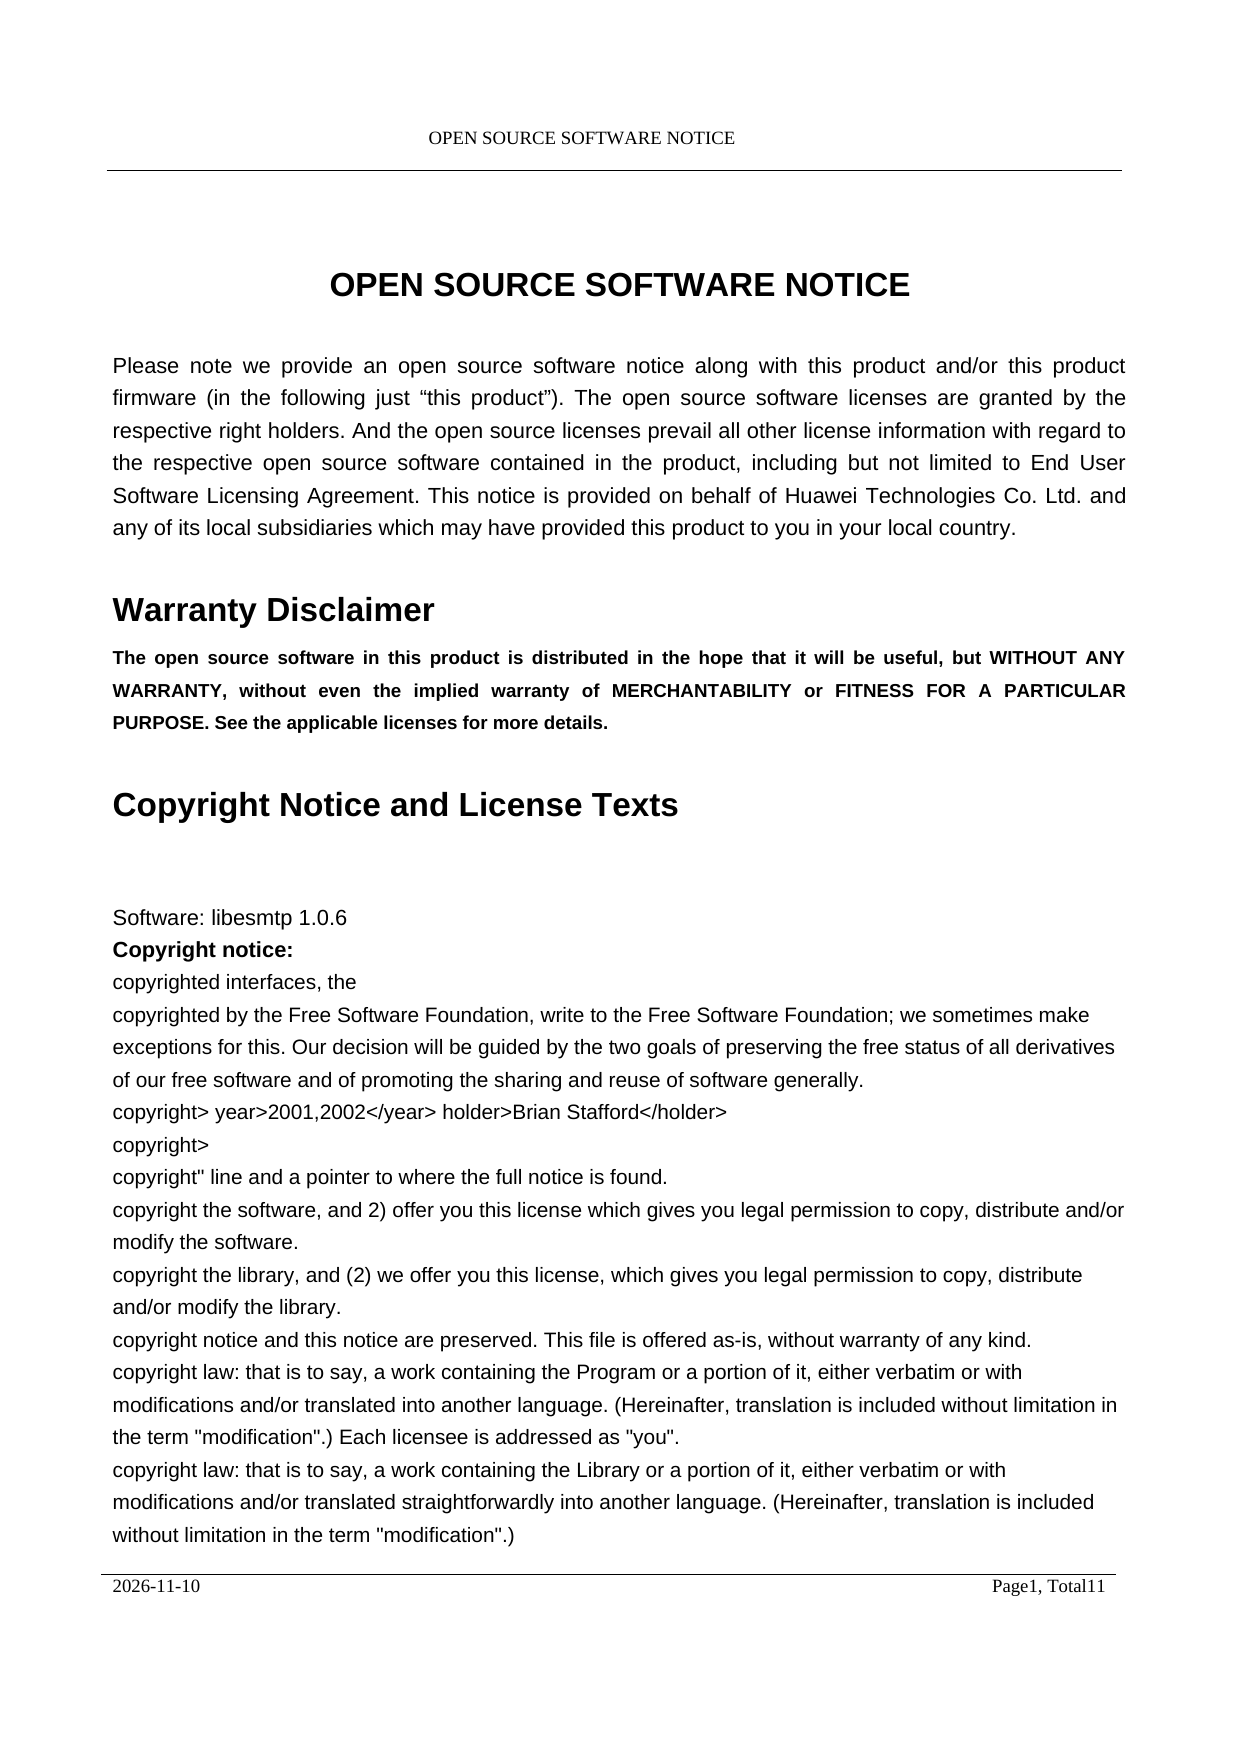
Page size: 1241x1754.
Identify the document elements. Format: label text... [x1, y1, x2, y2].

text copyrighted interfaces, the [112, 966, 1128, 998]
text copyright law: that is to say, a work containing the Program or a portion of it, either verbatim or with modifications and/or translated into another language. (Hereinafter, translation is included without limitation in the term "modification".) Each licensee is addressed as "you". [112, 1356, 1128, 1453]
text copyright> [112, 1128, 1128, 1161]
text copyright law: that is to say, a work containing the Library or a portion of it, either verbatim or with modifications and/or translated straightforwardly into another language. (Hereinafter, translation is included without limitation in the term "modification".) [112, 1453, 1128, 1551]
text Software: libesmtp 1.0.6 [112, 901, 1128, 933]
text copyright" line and a pointer to where the full notice is found. [112, 1161, 1128, 1193]
text copyright notice and this notice are preserved. This file is offered as-is, without warranty of any kind. [112, 1323, 1128, 1356]
text copyright the software, and 2) offer you this license which gives you legal permission to copy, distribute and/or modify the software. [112, 1193, 1128, 1258]
text copyright> year>2001,2002</year> holder>Brian Stafford</holder> [112, 1096, 1128, 1128]
text The open source software in this product is distributed in the hope that it will be useful, but WITHOUT ANY WARRANTY, without even the implied warranty of MERCHANTABILITY or FITNESS FOR A PARTICULAR PURPOSE. See the applicable licenses for more details. [112, 641, 1128, 739]
text copyrighted by the Free Software Foundation, write to the Free Software Foundation; we sometimes make exceptions for this. Our decision will be guided by the two goals of preserving the free status of all derivatives of our free software and of promoting the sharing and reuse of software generally. [112, 998, 1128, 1096]
text Warranty Disclaimer [112, 576, 1128, 641]
text Please note we provide an open source software notice along with this product and/or this product firmware (in the following just “this product”). The open source software licenses are granted by the respective right holders. And the open source licenses prevail all other license information with regard to the respective open source software contained in the product, including but not limited to End User Software Licensing Agreement. This notice is provided on behalf of Huawei Technologies Co. Ltd. and any of its local subsidiaries which may have provided this product to you in your local country. [112, 349, 1128, 544]
text Copyright notice: [112, 933, 1128, 966]
text Copyright Notice and License Texts [112, 771, 1128, 836]
text OPEN SOURCE SOFTWARE NOTICE [112, 251, 1128, 316]
text copyright the library, and (2) we offer you this license, which gives you legal permission to copy, distribute and/or modify the library. [112, 1258, 1128, 1323]
